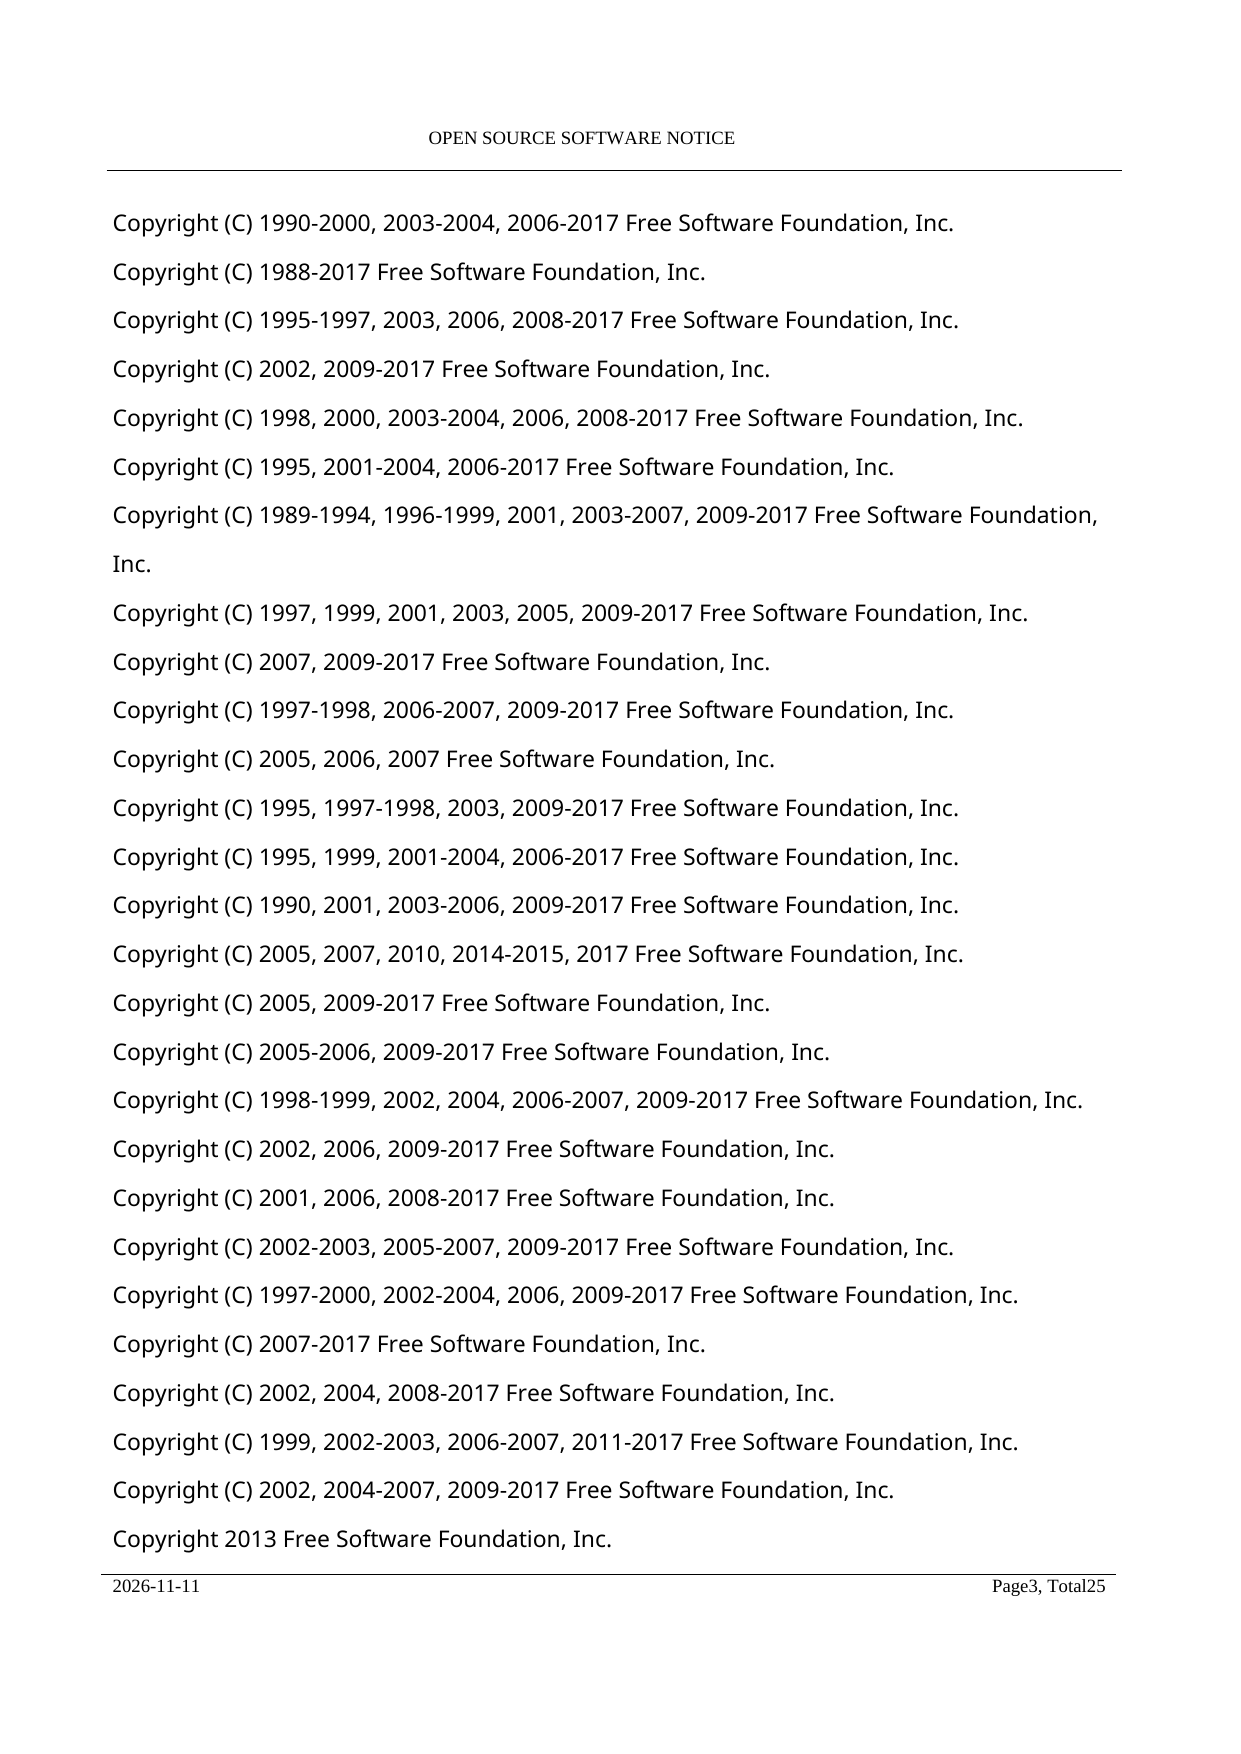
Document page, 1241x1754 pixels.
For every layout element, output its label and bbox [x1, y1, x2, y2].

text [112, 206, 1128, 1555]
